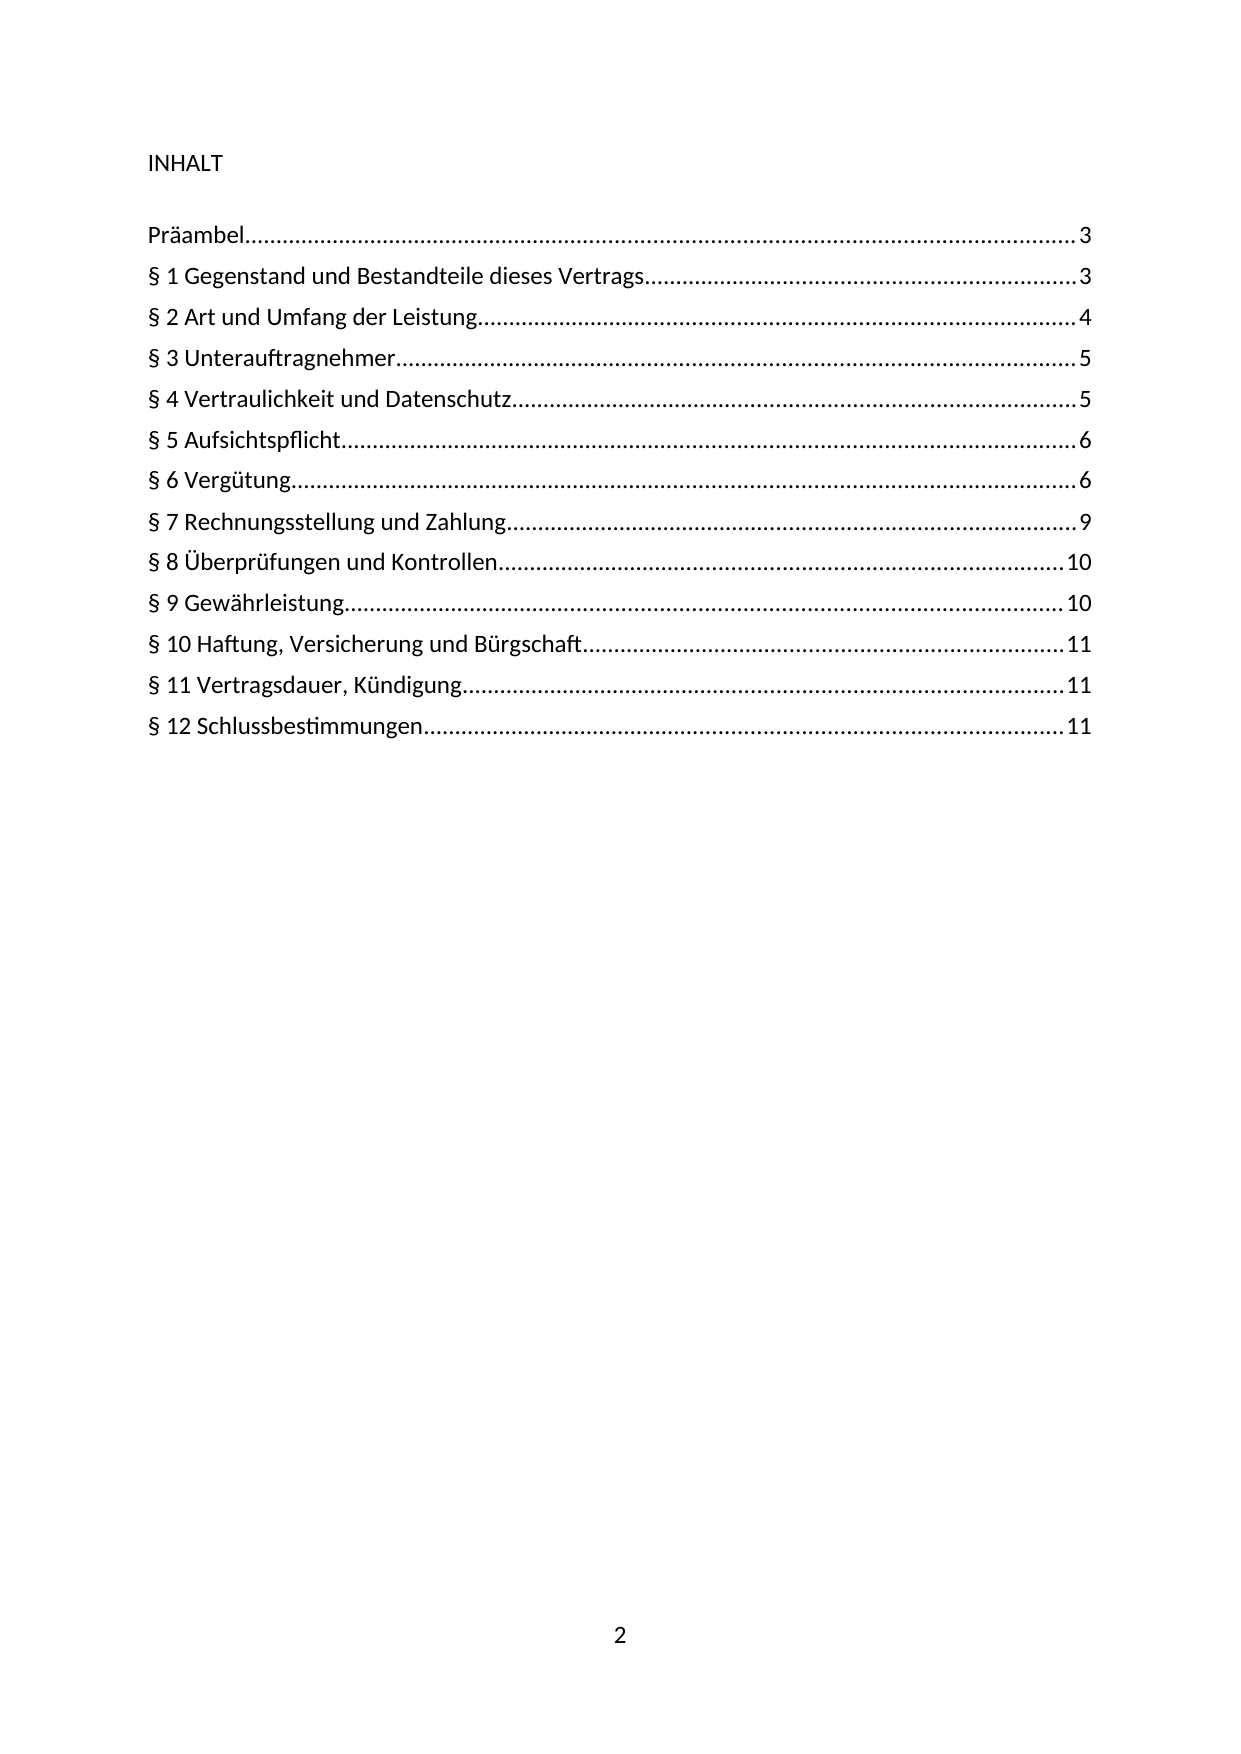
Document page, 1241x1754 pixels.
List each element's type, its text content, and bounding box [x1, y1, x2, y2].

text § 3 Unterauftragnehmer 5 [148, 342, 1093, 372]
text § 10 Haftung, Versicherung und Bürgschaft 11 [148, 628, 1093, 659]
text § 11 Vertragsdauer, Kündigung 11 [148, 669, 1093, 700]
text Präambel 3 [148, 219, 1093, 249]
text § 8 Überprüfungen und Kontrollen 10 [148, 547, 1093, 577]
text § 7 Rechnungsstellung und Zahlung 9 [148, 506, 1093, 536]
text § 4 Vertraulichkeit und Datenschutz 5 [148, 383, 1093, 413]
text INHALT [148, 148, 1093, 178]
text § 1 Gegenstand und Bestandteile dieses Vertrags 3 [148, 260, 1093, 291]
text § 5 Aufsichtspflicht 6 [148, 424, 1093, 454]
text § 2 Art und Umfang der Leistung 4 [148, 301, 1093, 331]
text § 12 Schlussbestimmungen 11 [148, 710, 1093, 741]
text § 6 Vergütung 6 [148, 465, 1093, 495]
text § 9 Gewährleistung 10 [148, 587, 1093, 618]
